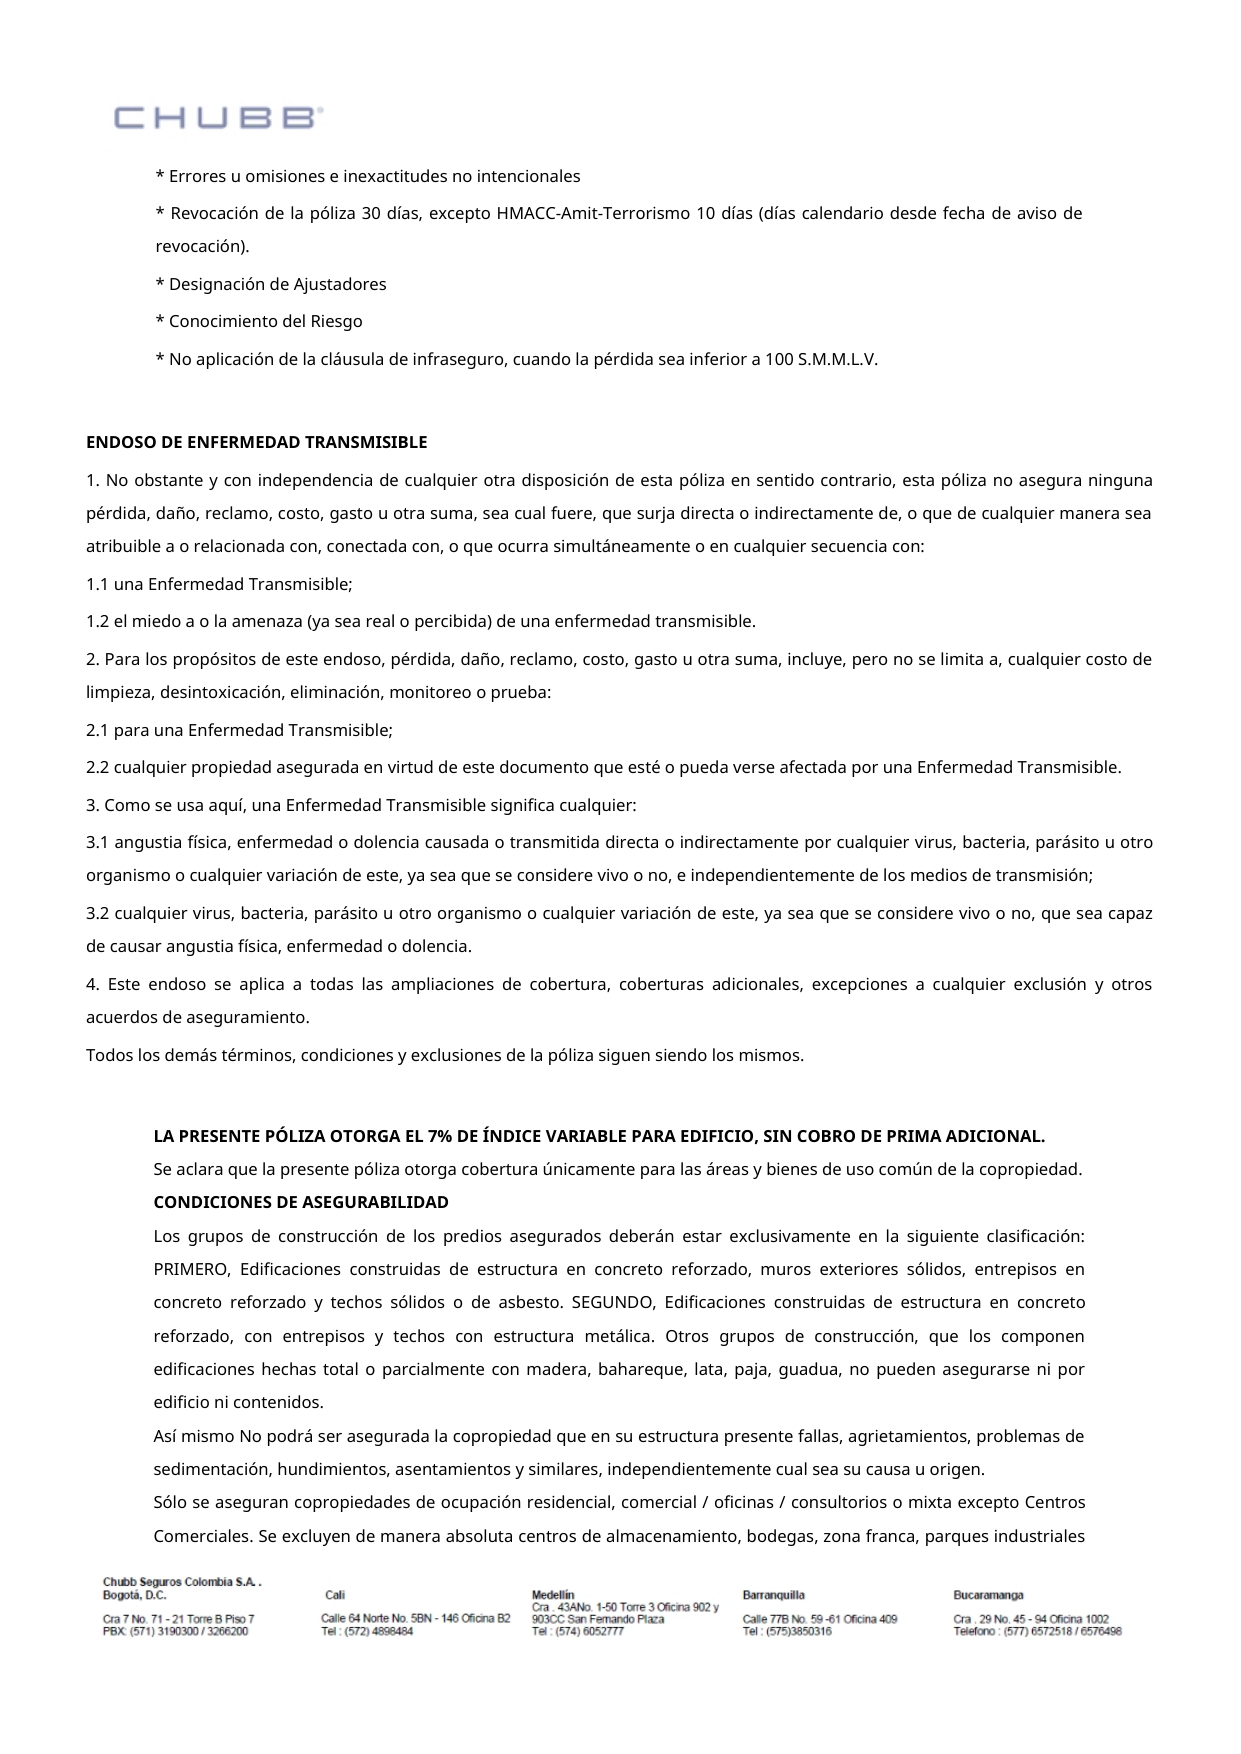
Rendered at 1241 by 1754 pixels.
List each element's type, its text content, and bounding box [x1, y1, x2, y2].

picture [83, 1575, 1148, 1679]
table_cell 1. No obstante y con independencia de cualquier otra disposición de esta póliza en sentido contrario, esta póliza no asegura ninguna pérdida, daño, reclamo, costo, gasto u otra suma, sea cual fuere, que surja directa o indirectamente de, o que de cualquier manera sea atribuible a o relacionada con, conectada con, o que ocurra simultáneamente o en cualquier secuencia con: [84, 456, 1157, 560]
picture [83, 75, 465, 152]
table_cell 4. Este endoso se aplica a todas las ampliaciones de cobertura, coberturas adicionales, excepciones a cualquier exclusión y otros acuerdos de aseguramiento. [84, 960, 1157, 1031]
table_header LA PRESENTE PÓLIZA OTORGA EL 7% DE ÍNDICE VARIABLE PARA EDIFICIO, SIN COBRO DE PRIMA ADICIONAL. [153, 1114, 1087, 1147]
table_cell 3. Como se usa aquí, una Enfermedad Transmisible significa cualquier: [84, 781, 1157, 818]
table_cell * No aplicación de la cláusula de infraseguro, cuando la pérdida sea inferior a 100 S.M.M.L.V. [153, 335, 1087, 372]
table_cell * Errores u omisiones e inexactitudes no intencionales [153, 152, 1087, 189]
table_cell Así mismo No podrá ser asegurada la copropiedad que en su estructura presente fallas, agrietamientos, problemas de sedimentación, hundimientos, asentamientos y similares, independientemente cual sea su causa u origen. [153, 1414, 1087, 1480]
table_cell Se aclara que la presente póliza otorga cobertura únicamente para las áreas y bienes de uso común de la copropiedad. [153, 1147, 1087, 1180]
table_cell 1.2 el miedo a o la amenaza (ya sea real o percibida) de una enfermedad transmisible. [84, 597, 1157, 635]
table_cell * Designación de Ajustadores [153, 260, 1087, 297]
table_cell 2.1 para una Enfermedad Transmisible; [84, 706, 1157, 743]
table_cell CONDICIONES DE ASEGURABILIDAD [153, 1180, 1087, 1214]
table_cell 2.2 cualquier propiedad asegurada en virtud de este documento que esté o pueda verse afectada por una Enfermedad Transmisible. [84, 743, 1157, 781]
table_cell * Revocación de la póliza 30 días, excepto HMACC-Amit-Terrorismo 10 días (días calendario desde fecha de aviso de revocación). [153, 189, 1087, 260]
table_cell * Conocimiento del Riesgo [153, 298, 1087, 335]
table_cell 3.1 angustia física, enfermedad o dolencia causada o transmitida directa o indirectamente por cualquier virus, bacteria, parásito u otro organismo o cualquier variación de este, ya sea que se considere vivo o no, e independientemente de los medios de transmisión; [84, 818, 1157, 889]
table_cell 1.1 una Enfermedad Transmisible; [84, 560, 1157, 597]
table_cell 3.2 cualquier virus, bacteria, parásito u otro organismo o cualquier variación de este, ya sea que se considere vivo o no, que sea capaz de causar angustia física, enfermedad o dolencia. [84, 889, 1157, 960]
table_cell Todos los demás términos, condiciones y exclusiones de la póliza siguen siendo los mismos. [84, 1031, 1157, 1068]
table_cell Los grupos de construcción de los predios asegurados deberán estar exclusivamente en la siguiente clasificación: PRIMERO, Edificaciones construidas de estructura en concreto reforzado, muros exteriores sólidos, entrepisos en concreto reforzado y techos sólidos o de asbesto. SEGUNDO, Edificaciones construidas de estructura en concreto reforzado, con entrepisos y techos con estructura metálica. Otros grupos de construcción, que los componen edificaciones hechas total o parcialmente con madera, bahareque, lata, paja, guadua, no pueden asegurarse ni por edificio ni contenidos. [153, 1214, 1087, 1414]
table_cell 2. Para los propósitos de este endoso, pérdida, daño, reclamo, costo, gasto u otra suma, incluye, pero no se limita a, cualquier costo de limpieza, desintoxicación, eliminación, monitoreo o prueba: [84, 635, 1157, 706]
table_header ENDOSO DE ENFERMEDAD TRANSMISIBLE [84, 418, 1157, 456]
